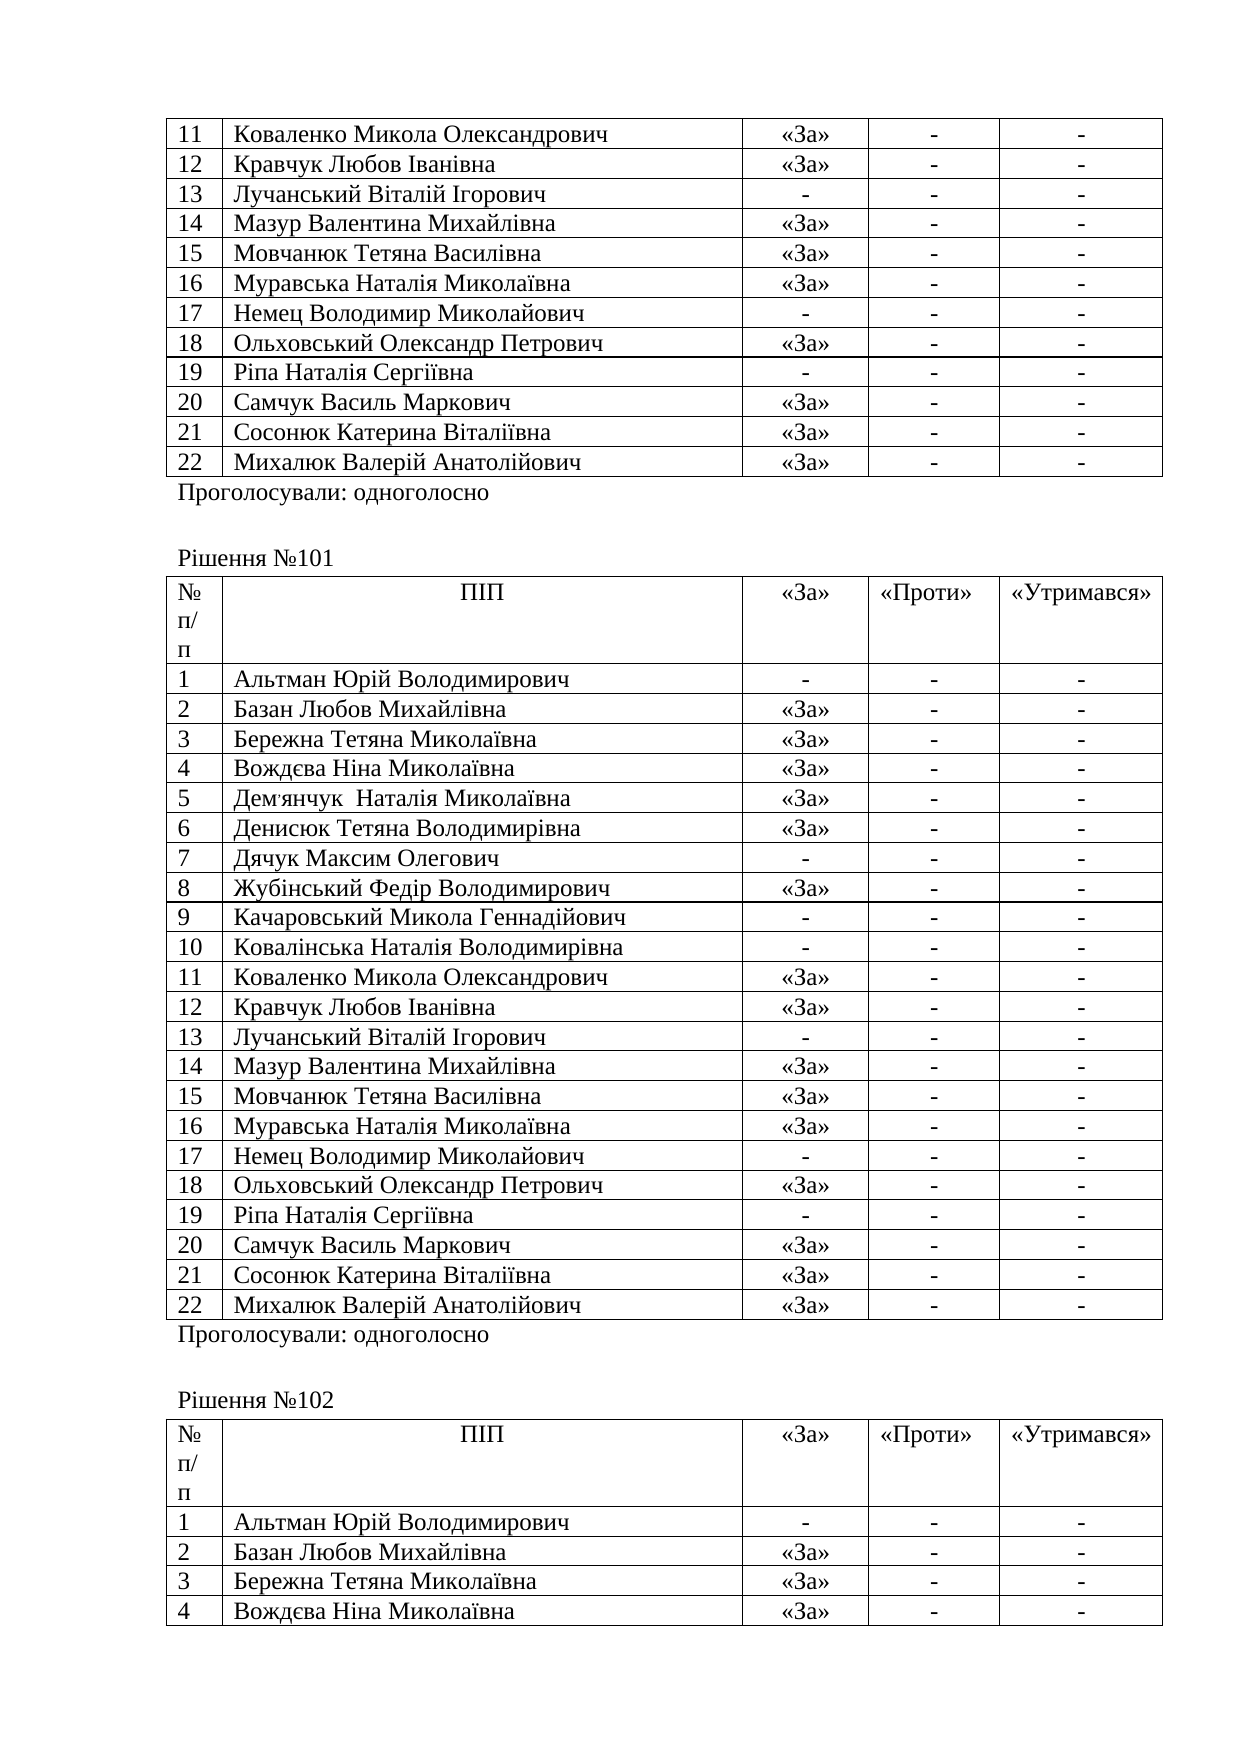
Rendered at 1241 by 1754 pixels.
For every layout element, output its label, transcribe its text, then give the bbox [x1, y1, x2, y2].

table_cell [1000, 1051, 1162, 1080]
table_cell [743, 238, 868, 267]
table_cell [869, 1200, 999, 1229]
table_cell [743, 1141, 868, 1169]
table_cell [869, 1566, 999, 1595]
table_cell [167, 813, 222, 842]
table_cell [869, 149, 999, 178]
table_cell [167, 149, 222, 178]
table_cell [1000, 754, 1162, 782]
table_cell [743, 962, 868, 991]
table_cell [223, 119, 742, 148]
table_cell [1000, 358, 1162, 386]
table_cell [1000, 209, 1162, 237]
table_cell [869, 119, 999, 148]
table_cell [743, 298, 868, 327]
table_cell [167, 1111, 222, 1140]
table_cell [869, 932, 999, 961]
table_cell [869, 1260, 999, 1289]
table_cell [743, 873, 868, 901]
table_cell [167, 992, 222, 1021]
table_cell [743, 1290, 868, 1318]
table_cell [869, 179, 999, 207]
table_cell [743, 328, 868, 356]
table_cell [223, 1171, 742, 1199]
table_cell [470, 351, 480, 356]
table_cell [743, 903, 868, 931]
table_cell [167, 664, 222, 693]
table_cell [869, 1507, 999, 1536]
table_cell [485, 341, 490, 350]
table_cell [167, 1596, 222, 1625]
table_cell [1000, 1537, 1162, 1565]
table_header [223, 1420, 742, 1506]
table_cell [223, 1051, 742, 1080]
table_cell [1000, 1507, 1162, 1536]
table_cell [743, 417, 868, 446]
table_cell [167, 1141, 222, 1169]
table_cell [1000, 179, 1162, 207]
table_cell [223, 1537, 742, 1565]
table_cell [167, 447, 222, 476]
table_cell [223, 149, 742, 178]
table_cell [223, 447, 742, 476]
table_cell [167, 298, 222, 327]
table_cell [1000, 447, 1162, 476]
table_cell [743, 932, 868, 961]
text Проголосували: одноголосно [177, 1320, 1152, 1348]
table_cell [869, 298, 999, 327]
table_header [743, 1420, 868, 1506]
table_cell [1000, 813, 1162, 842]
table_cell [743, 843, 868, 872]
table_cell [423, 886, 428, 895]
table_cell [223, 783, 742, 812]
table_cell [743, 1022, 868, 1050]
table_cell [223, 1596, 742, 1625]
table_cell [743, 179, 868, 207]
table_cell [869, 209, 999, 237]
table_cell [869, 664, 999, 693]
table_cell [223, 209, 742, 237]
text Рішення №101 [177, 543, 1152, 571]
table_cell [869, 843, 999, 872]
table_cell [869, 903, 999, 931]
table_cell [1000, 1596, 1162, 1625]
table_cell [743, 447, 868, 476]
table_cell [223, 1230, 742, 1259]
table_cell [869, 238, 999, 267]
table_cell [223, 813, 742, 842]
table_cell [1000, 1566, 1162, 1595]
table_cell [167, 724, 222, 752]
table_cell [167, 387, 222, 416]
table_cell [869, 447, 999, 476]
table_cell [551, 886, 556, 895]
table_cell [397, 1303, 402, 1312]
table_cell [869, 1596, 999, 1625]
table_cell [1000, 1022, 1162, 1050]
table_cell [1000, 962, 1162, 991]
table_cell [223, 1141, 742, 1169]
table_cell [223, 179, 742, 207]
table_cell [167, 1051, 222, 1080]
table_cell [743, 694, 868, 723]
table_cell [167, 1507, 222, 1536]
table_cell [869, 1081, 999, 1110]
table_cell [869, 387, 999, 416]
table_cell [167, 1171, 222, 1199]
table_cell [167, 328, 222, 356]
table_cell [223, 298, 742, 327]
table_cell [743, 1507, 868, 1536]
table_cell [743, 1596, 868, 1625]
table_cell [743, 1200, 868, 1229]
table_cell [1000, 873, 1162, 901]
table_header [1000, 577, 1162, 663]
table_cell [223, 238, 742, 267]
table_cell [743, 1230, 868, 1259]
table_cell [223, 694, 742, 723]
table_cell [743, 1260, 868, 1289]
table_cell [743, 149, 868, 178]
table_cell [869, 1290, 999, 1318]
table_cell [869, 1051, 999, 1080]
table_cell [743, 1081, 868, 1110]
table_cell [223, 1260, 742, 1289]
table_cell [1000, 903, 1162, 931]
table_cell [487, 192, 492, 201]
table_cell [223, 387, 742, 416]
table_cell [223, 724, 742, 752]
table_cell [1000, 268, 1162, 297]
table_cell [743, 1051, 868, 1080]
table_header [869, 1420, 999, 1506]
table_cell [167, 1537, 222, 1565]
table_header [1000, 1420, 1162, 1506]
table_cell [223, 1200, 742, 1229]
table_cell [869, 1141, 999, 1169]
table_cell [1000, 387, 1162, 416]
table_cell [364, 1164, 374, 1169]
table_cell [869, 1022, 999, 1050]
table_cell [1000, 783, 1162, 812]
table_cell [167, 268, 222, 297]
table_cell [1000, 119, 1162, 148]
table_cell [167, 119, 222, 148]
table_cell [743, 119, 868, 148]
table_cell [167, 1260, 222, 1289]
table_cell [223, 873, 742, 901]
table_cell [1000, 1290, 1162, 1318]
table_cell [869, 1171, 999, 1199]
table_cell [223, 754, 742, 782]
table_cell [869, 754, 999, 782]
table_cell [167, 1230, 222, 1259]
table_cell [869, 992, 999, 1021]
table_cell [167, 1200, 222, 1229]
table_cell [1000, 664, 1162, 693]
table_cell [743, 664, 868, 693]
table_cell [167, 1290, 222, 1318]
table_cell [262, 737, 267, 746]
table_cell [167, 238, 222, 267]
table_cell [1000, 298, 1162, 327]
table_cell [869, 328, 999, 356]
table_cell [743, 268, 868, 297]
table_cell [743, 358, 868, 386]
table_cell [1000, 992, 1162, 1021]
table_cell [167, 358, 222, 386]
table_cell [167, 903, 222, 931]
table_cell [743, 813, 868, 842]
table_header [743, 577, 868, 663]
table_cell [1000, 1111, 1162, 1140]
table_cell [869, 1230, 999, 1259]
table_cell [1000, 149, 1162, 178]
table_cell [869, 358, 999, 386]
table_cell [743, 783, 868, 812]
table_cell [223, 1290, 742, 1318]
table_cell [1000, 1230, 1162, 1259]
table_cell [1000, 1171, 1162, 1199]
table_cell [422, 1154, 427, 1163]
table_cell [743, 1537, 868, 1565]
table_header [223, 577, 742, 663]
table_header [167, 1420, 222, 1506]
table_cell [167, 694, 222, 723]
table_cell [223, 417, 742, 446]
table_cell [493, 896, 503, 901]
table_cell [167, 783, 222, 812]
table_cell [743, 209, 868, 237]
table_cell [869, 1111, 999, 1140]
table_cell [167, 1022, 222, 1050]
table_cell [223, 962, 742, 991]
text Проголосували: одноголосно [177, 477, 1152, 505]
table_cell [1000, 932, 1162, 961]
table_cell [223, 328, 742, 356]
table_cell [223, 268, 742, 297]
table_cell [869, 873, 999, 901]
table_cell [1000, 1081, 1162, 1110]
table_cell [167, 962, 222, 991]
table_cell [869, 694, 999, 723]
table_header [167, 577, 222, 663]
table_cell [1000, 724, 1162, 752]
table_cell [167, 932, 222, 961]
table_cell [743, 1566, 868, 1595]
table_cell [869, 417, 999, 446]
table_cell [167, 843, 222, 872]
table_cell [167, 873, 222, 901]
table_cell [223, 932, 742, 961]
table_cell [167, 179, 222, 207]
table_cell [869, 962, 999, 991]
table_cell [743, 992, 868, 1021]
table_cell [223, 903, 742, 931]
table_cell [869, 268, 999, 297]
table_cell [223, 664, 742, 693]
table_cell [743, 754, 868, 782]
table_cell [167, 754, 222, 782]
text Рішення №102 [177, 1386, 1152, 1414]
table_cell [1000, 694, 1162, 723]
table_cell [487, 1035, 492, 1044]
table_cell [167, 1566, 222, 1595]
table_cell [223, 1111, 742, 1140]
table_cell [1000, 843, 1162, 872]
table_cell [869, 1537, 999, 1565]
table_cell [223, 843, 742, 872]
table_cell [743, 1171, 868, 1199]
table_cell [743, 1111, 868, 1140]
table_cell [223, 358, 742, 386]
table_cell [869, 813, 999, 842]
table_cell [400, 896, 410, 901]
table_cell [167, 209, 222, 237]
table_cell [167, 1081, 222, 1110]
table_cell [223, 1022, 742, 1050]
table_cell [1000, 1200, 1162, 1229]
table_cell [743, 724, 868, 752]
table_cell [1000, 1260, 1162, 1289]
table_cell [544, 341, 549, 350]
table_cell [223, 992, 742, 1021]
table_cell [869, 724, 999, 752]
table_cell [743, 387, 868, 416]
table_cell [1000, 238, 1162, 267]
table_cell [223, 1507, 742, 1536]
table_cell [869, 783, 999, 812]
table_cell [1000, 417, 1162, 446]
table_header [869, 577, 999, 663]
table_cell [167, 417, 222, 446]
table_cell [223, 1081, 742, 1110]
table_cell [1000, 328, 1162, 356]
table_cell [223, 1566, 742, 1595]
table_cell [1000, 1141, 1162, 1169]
